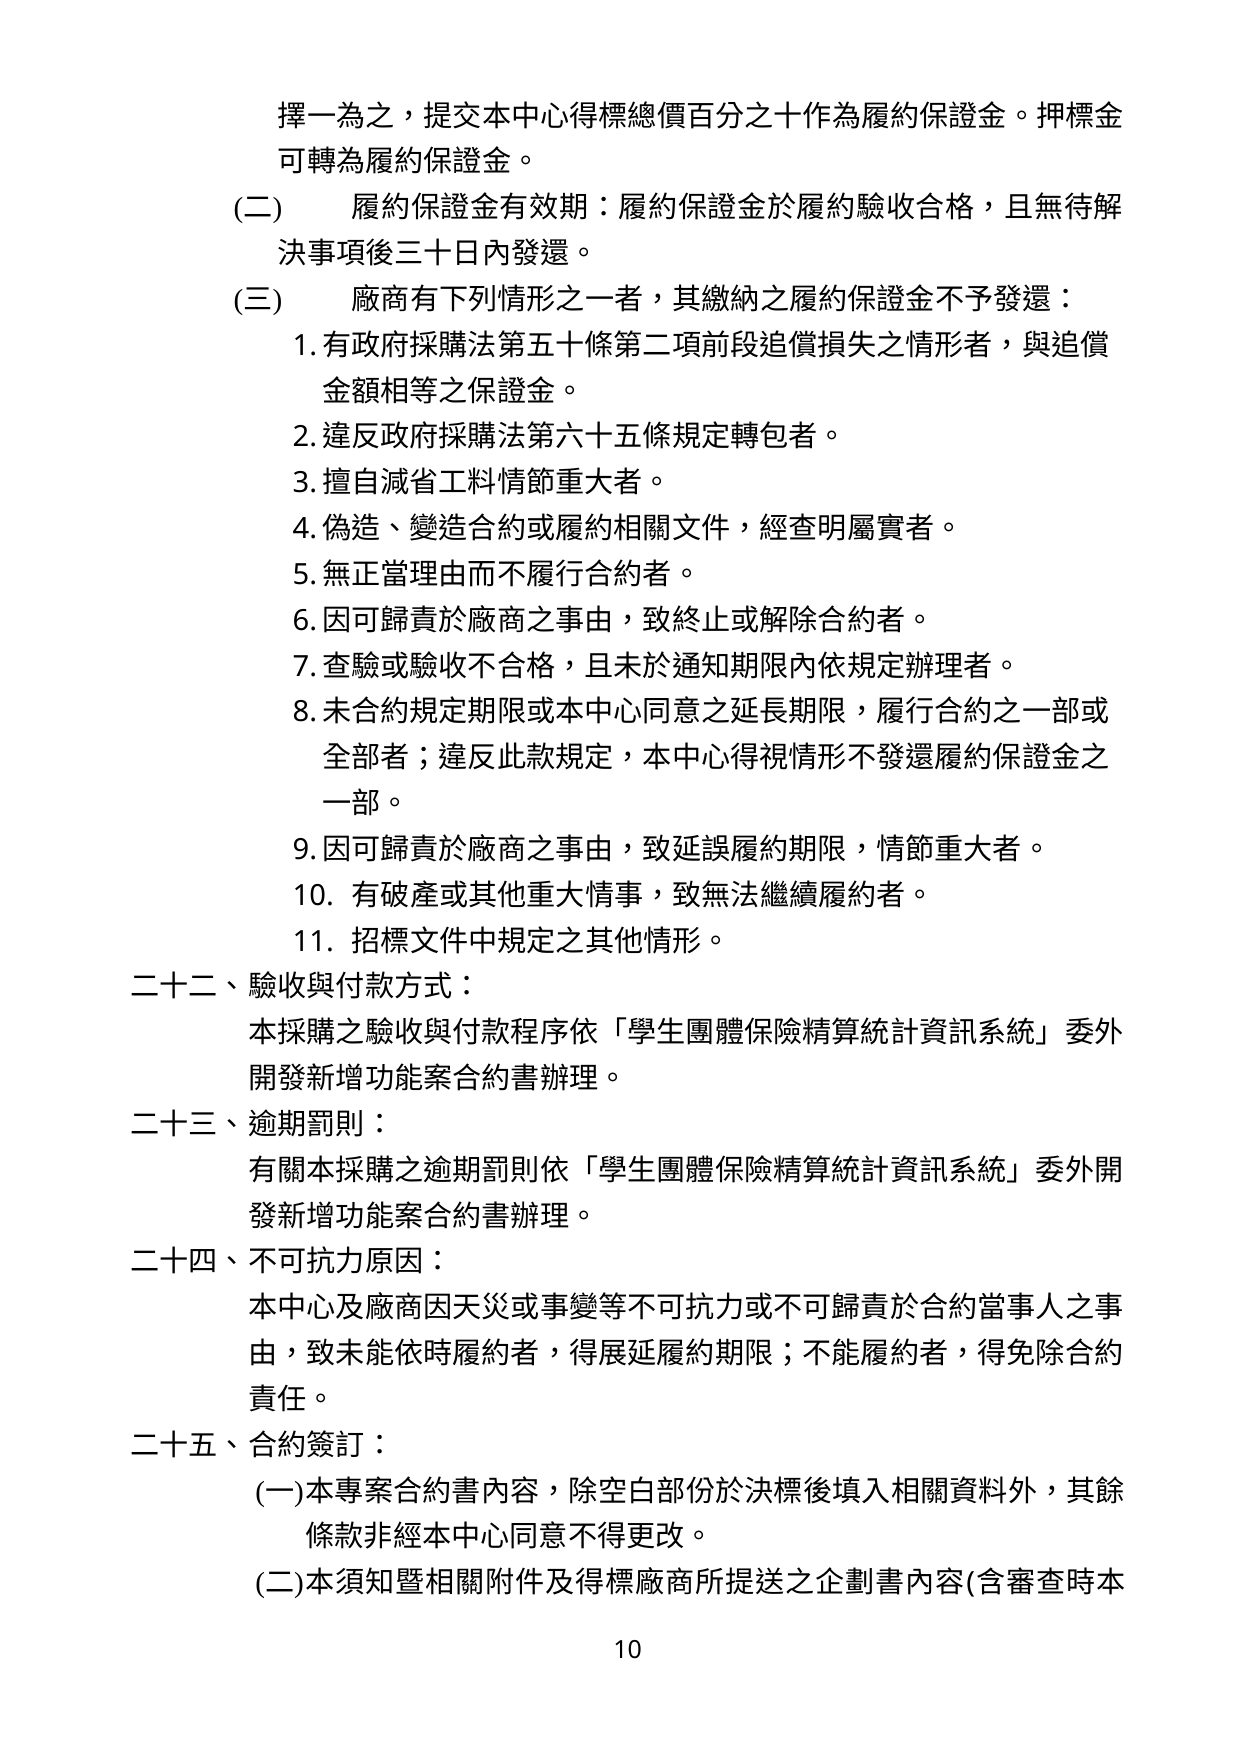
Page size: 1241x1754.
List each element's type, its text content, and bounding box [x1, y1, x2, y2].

list 驗收與付款方式： [130, 959, 1125, 1005]
list 違反政府採購法第六十五條規定轉包者。 [292, 409, 1125, 455]
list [233, 89, 1125, 180]
list 因可歸責於廠商之事由，致延誤履約期限，情節重大者。 [292, 822, 1125, 868]
text 有關本採購之逾期罰則依「學生團體保險精算統計資訊系統」委外開發新增功能案合約書辦理。 [248, 1143, 1134, 1234]
list 不可抗力原因： [130, 1234, 1125, 1280]
text 本中心及廠商因天災或事變等不可抗力或不可歸責於合約當事人之事由，致未能依時履約者，得展延履約期限；不能履約者，得免除合約責任。 [248, 1280, 1125, 1418]
list 有政府採購法第五十條第二項前段追償損失之情形者，與追償金額相等之保證金。 [292, 318, 1125, 409]
list 查驗或驗收不合格，且未於通知期限內依規定辦理者。 [292, 639, 1125, 684]
list 廠商有下列情形之一者，其繳納之履約保證金不予發還： [233, 272, 1125, 318]
list 有破產或其他重大情事，致無法繼續履約者。 [292, 868, 1125, 914]
list 因可歸責於廠商之事由，致終止或解除合約者。 [292, 593, 1125, 639]
list 本專案合約書內容，除空白部份於決標後填入相關資料外，其餘條款非經本中心同意不得更改。 [255, 1464, 1125, 1555]
list 履約保證金有效期：履約保證金於履約驗收合格，且無待解決事項後三十日內發還。 [233, 180, 1125, 272]
list 未合約規定期限或本中心同意之延長期限，履行合約之一部或全部者；違反此款規定，本中心得視情形不發還履約保證金之一部。 [292, 684, 1125, 822]
list 無正當理由而不履行合約者。 [292, 547, 1125, 593]
list 擅自減省工料情節重大者。 [292, 455, 1125, 501]
list 逾期罰則： [130, 1097, 1125, 1143]
list 偽造、變造合約或履約相關文件，經查明屬實者。 [292, 501, 1125, 547]
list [255, 1555, 1125, 1601]
list 合約簽訂： [130, 1418, 1125, 1464]
text 本採購之驗收與付款程序依「學生團體保險精算統計資訊系統」委外開發新增功能案合約書辦理。 [248, 1005, 1125, 1097]
list 招標文件中規定之其他情形。 [292, 914, 1125, 959]
